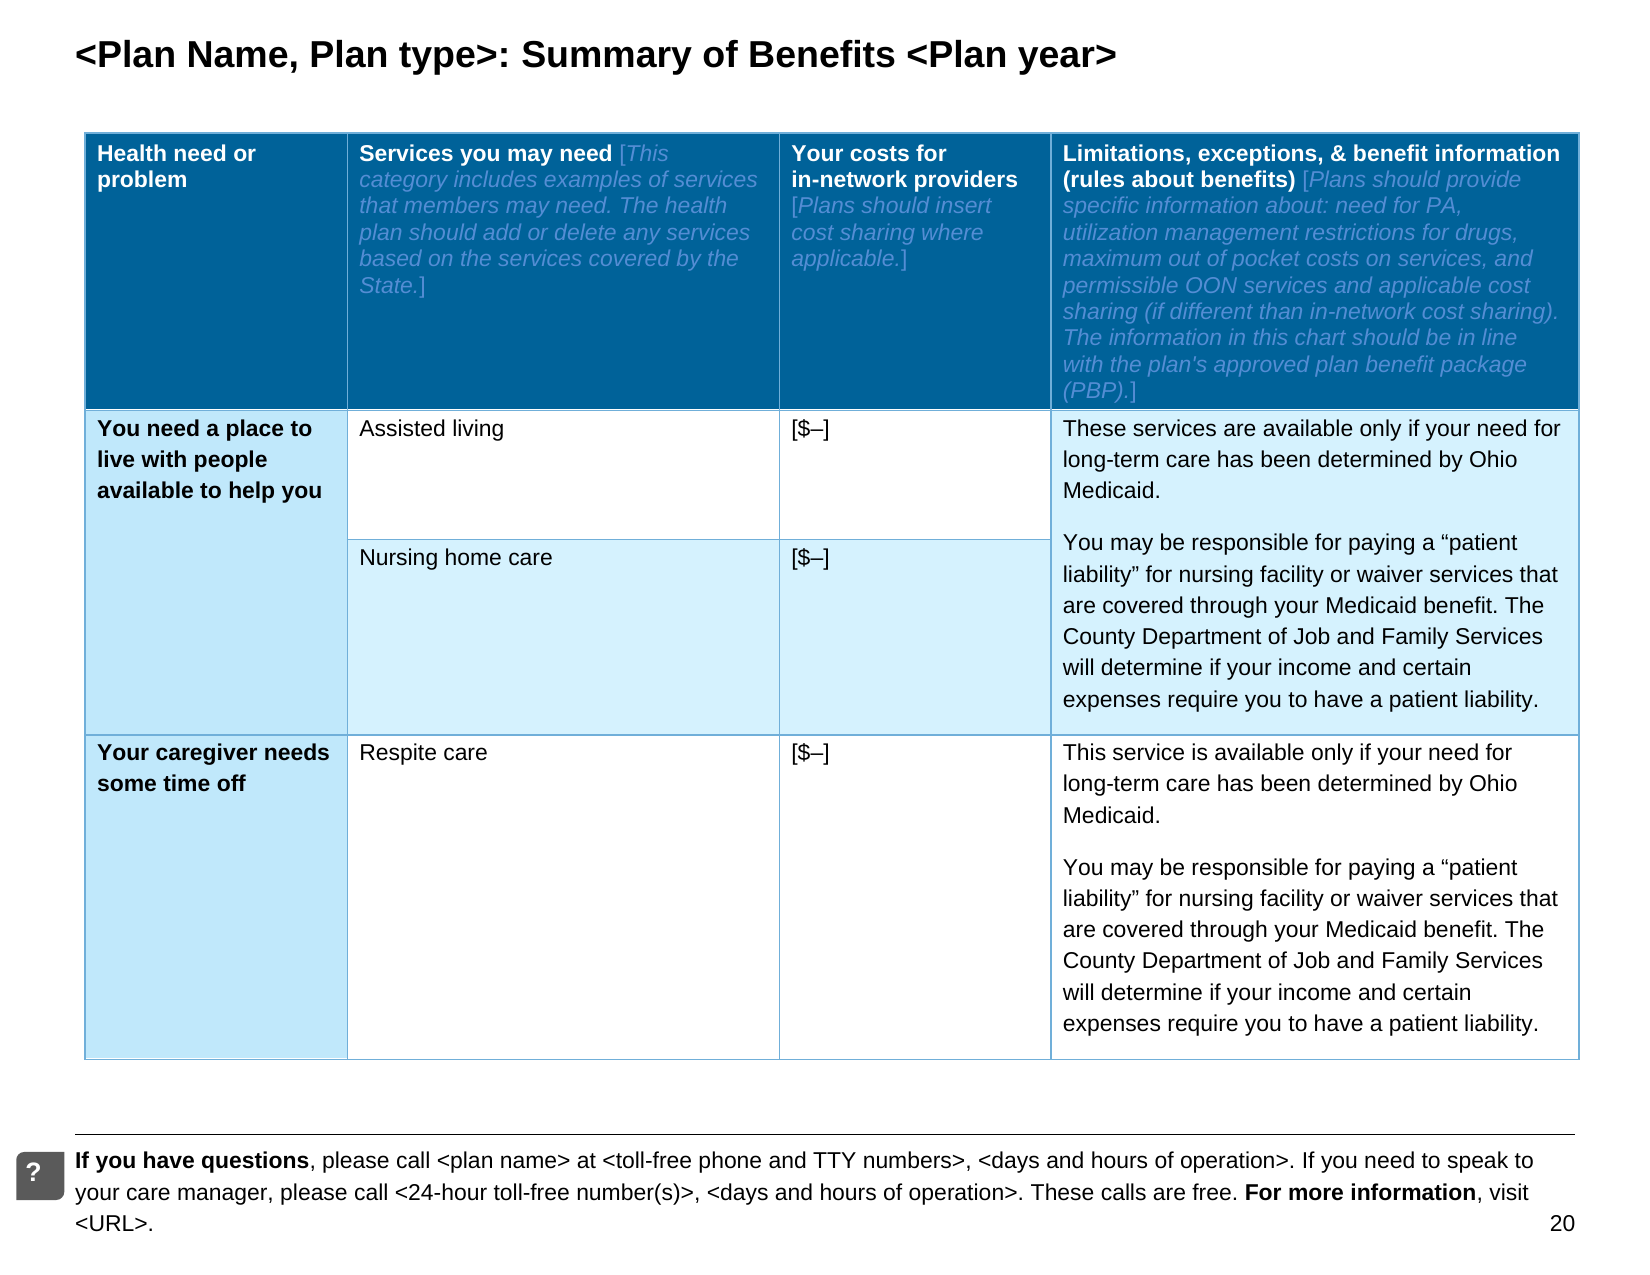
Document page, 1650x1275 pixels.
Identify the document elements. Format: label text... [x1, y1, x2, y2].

table_cell These services are available only if your need for long-term care has been determined by Ohio Medicaid. You may be responsible for paying a “patient liability” for nursing facility or waiver services that are covered through your Medicaid benefit. The County Department of Job and Family Services will determine if your income and certain expenses require you to have a patient liability. [1052, 411, 1578, 734]
table_cell Your caregiver needs some time off [86, 736, 347, 1058]
table_cell This service is available only if your need for long-term care has been determined by Ohio Medicaid. You may be responsible for paying a “patient liability” for nursing facility or waiver services that are covered through your Medicaid benefit. The County Department of Job and Family Services will determine if your income and certain expenses require you to have a patient liability. [1052, 736, 1578, 1058]
table_cell [$–] [780, 411, 1050, 538]
table_header Limitations, exceptions, & benefit information (rules about benefits) [Plans should provide specific information about: need for PA, utilization management restrictions for drugs, maximum out of pocket costs on services, and permissible OON services and applicable cost sharing (if different than in-network cost sharing). The information in this chart should be in line with the plan's approved plan benefit package (PBP).] [1052, 134, 1578, 409]
table_cell Assisted living [348, 411, 779, 538]
table_cell Nursing home care [348, 540, 779, 734]
table_header Services you may need [This category includes examples of services that members may need. The health plan should add or delete any services based on the services covered by the State.] [348, 134, 779, 409]
table_cell [$–] [780, 736, 1050, 1058]
table_cell [$–] [780, 540, 1050, 734]
table_cell You need a place to live with people available to help you [86, 411, 347, 734]
table_header Your costs for in-network providers [Plans should insert cost sharing where applicable.] [780, 134, 1050, 409]
table_cell Respite care [348, 736, 779, 1058]
table_header Health need or problem [86, 134, 347, 409]
